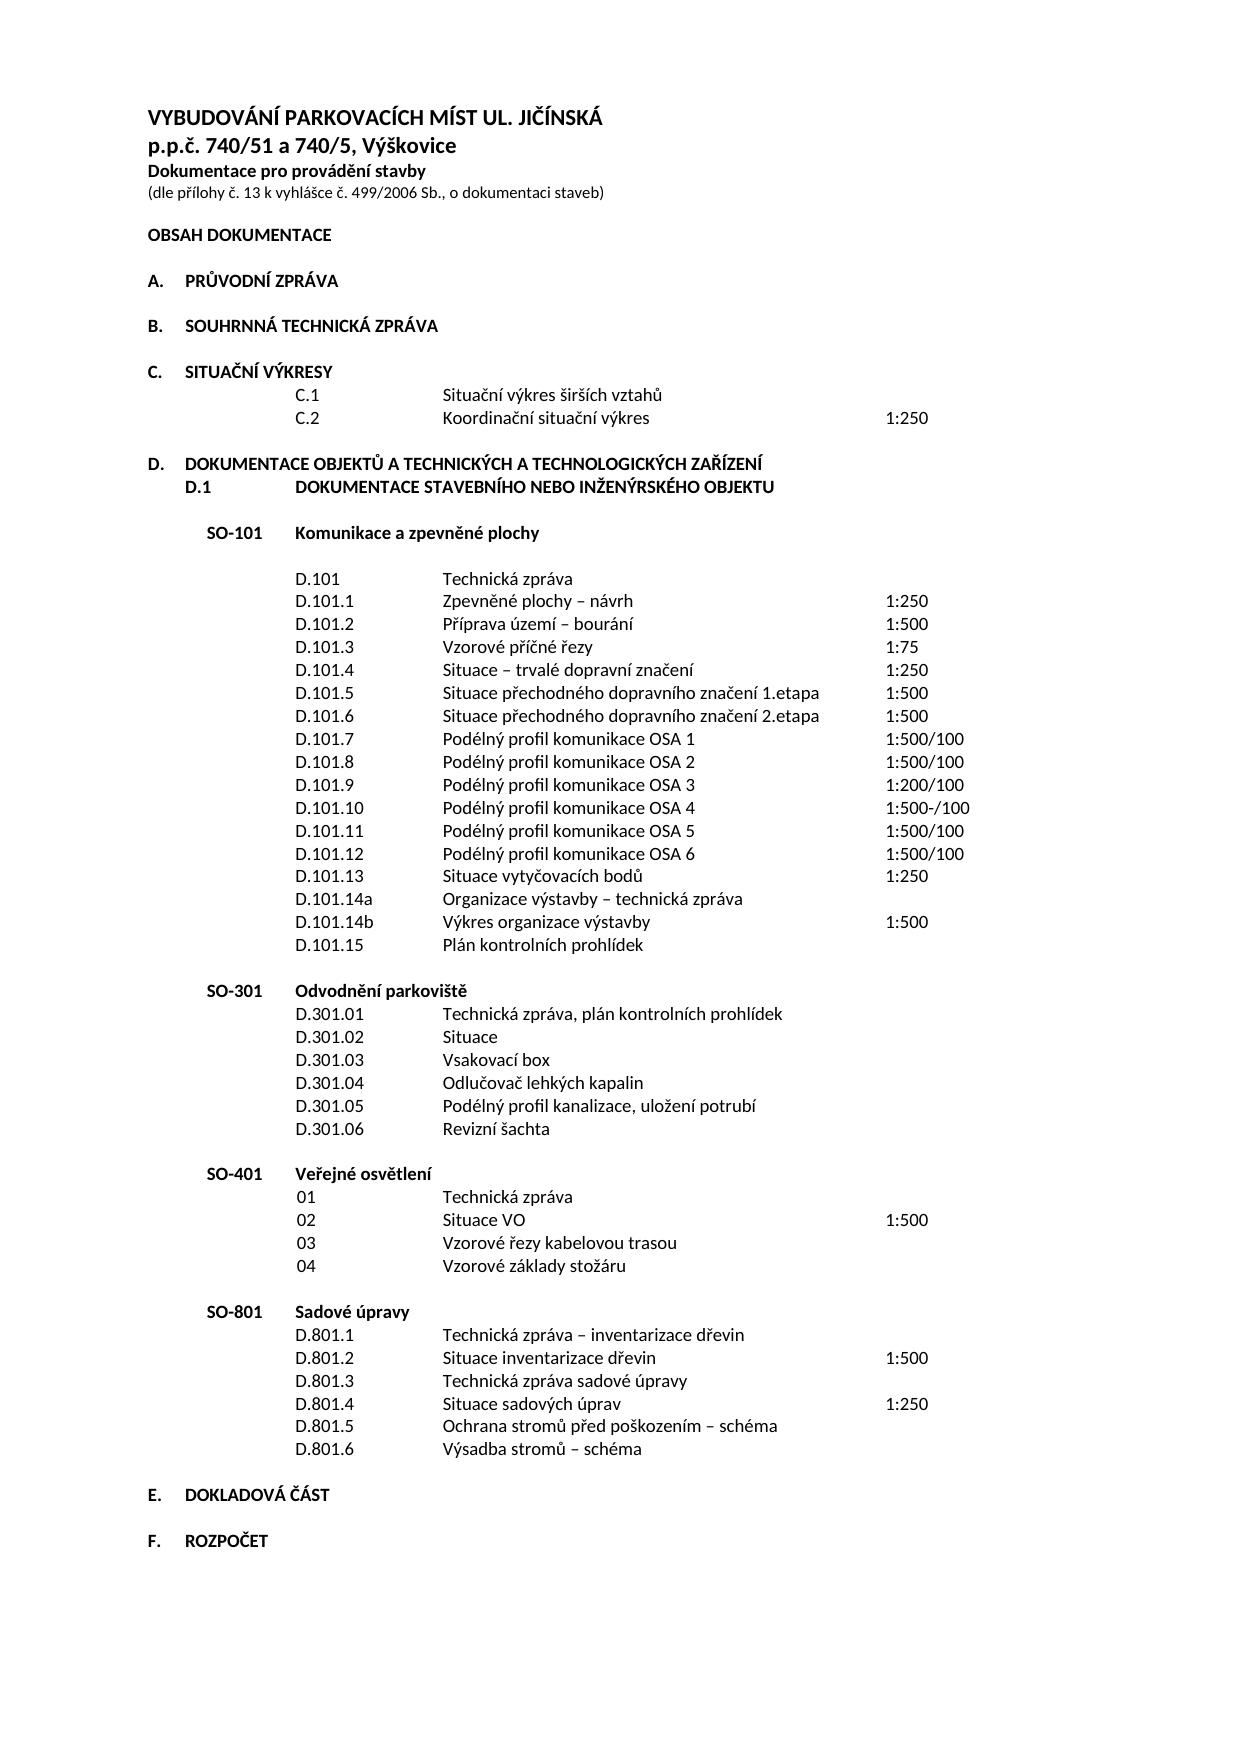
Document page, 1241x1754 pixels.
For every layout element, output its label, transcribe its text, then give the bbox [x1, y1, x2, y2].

text (dle přílohy č. 13 k vyhlášce č. 499/2006 Sb., o dokumentaci staveb) [148, 182, 1093, 203]
text D.101.14b Výkres organizace výstavby 1:500 [148, 911, 1093, 933]
text D.801.1 Technická zpráva – inventarizace dřevin [221, 1323, 1093, 1346]
text 01 Technická zpráva [297, 1186, 1093, 1208]
text D.801.2 Situace inventarizace dřevin 1:500 [148, 1346, 1093, 1369]
text D.101.11 Podélný profil komunikace OSA 5 1:500/100 [148, 819, 1093, 842]
list DOKLADOVÁ ČÁST [148, 1483, 1093, 1506]
text VYBUDOVÁNÍ PARKOVACÍCH MÍST UL. JIČÍNSKÁ [148, 103, 1093, 131]
text D.101.1 Zpevněné plochy – návrh 1:250 [148, 590, 1093, 613]
text OBSAH DOKUMENTACE [148, 223, 1093, 246]
text D.101.3 Vzorové příčné řezy 1:75 [148, 636, 1093, 658]
text D.301.02 Situace [251, 1025, 1093, 1048]
text D.101.4 Situace – trvalé dopravní značení 1:250 [148, 658, 1093, 681]
text D.101.10 Podélný profil komunikace OSA 4 1:500-/100 [148, 796, 1093, 819]
list SITUAČNÍ VÝKRESY [148, 361, 1093, 383]
text D.101.8 Podélný profil komunikace OSA 2 1:500/100 [148, 750, 1093, 773]
text D.301.05 Podélný profil kanalizace, uložení potrubí [251, 1094, 1093, 1117]
list C.2 Koordinační situační výkres 1:250 [223, 406, 1093, 429]
text D.301.01 Technická zpráva, plán kontrolních prohlídek [251, 1002, 1093, 1025]
list C.1 Situační výkres širších vztahů [223, 383, 1093, 406]
text 02 Situace VO 1:500 [297, 1208, 1093, 1231]
text SO-101 Komunikace a zpevněné plochy [148, 521, 1093, 544]
text D.1 DOKUMENTACE STAVEBNÍHO NEBO INŽENÝRSKÉHO OBJEKTU [185, 475, 1093, 498]
text D.101.12 Podélný profil komunikace OSA 6 1:500/100 [148, 842, 1093, 865]
text SO-801 Sadové úpravy [148, 1300, 1093, 1323]
list ROZPOČET [148, 1529, 1093, 1552]
text D.301.03 Vsakovací box [251, 1048, 1093, 1071]
text D.801.3 Technická zpráva sadové úpravy [148, 1369, 1093, 1392]
text p.p.č. 740/51 a 740/5, Výškovice [148, 131, 1093, 159]
text D.101.9 Podélný profil komunikace OSA 3 1:200/100 [148, 773, 1093, 796]
text 03 Vzorové řezy kabelovou trasou [297, 1231, 1093, 1254]
text D.801.5 Ochrana stromů před poškozením – schéma [148, 1415, 1093, 1438]
text D.101.7 Podélný profil komunikace OSA 1 1:500/100 [148, 727, 1093, 750]
text SO-401 Veřejné osvětlení [148, 1163, 1093, 1186]
text D.101.13 Situace vytyčovacích bodů 1:250 [148, 865, 1093, 888]
text D.801.4 Situace sadových úprav 1:250 [148, 1392, 1093, 1415]
text D.101.14a Organizace výstavby – technická zpráva [148, 888, 1093, 911]
text D.101 Technická zpráva [148, 567, 1093, 590]
text SO-301 Odvodnění parkoviště [148, 979, 1093, 1002]
text D.101.2 Příprava území – bourání 1:500 [148, 613, 1093, 636]
list SOUHRNNÁ TECHNICKÁ ZPRÁVA [148, 315, 1093, 338]
text D.101.6 Situace přechodného dopravního značení 2.etapa 1:500 [148, 704, 1093, 727]
text 04 Vzorové základy stožáru [297, 1254, 1093, 1277]
text D.101.15 Plán kontrolních prohlídek [148, 933, 1093, 956]
text D.301.06 Revizní šachta [251, 1117, 1093, 1140]
text D.101.5 Situace přechodného dopravního značení 1.etapa 1:500 [148, 681, 1093, 704]
text Dokumentace pro provádění stavby [148, 159, 1093, 182]
list PRŮVODNÍ ZPRÁVA [148, 269, 1093, 292]
text D.801.6 Výsadba stromů – schéma [148, 1438, 1093, 1461]
text D.301.04 Odlučovač lehkých kapalin [251, 1071, 1093, 1094]
list DOKUMENTACE OBJEKTŮ A TECHNICKÝCH A TECHNOLOGICKÝCH ZAŘÍZENÍ [148, 452, 1093, 475]
